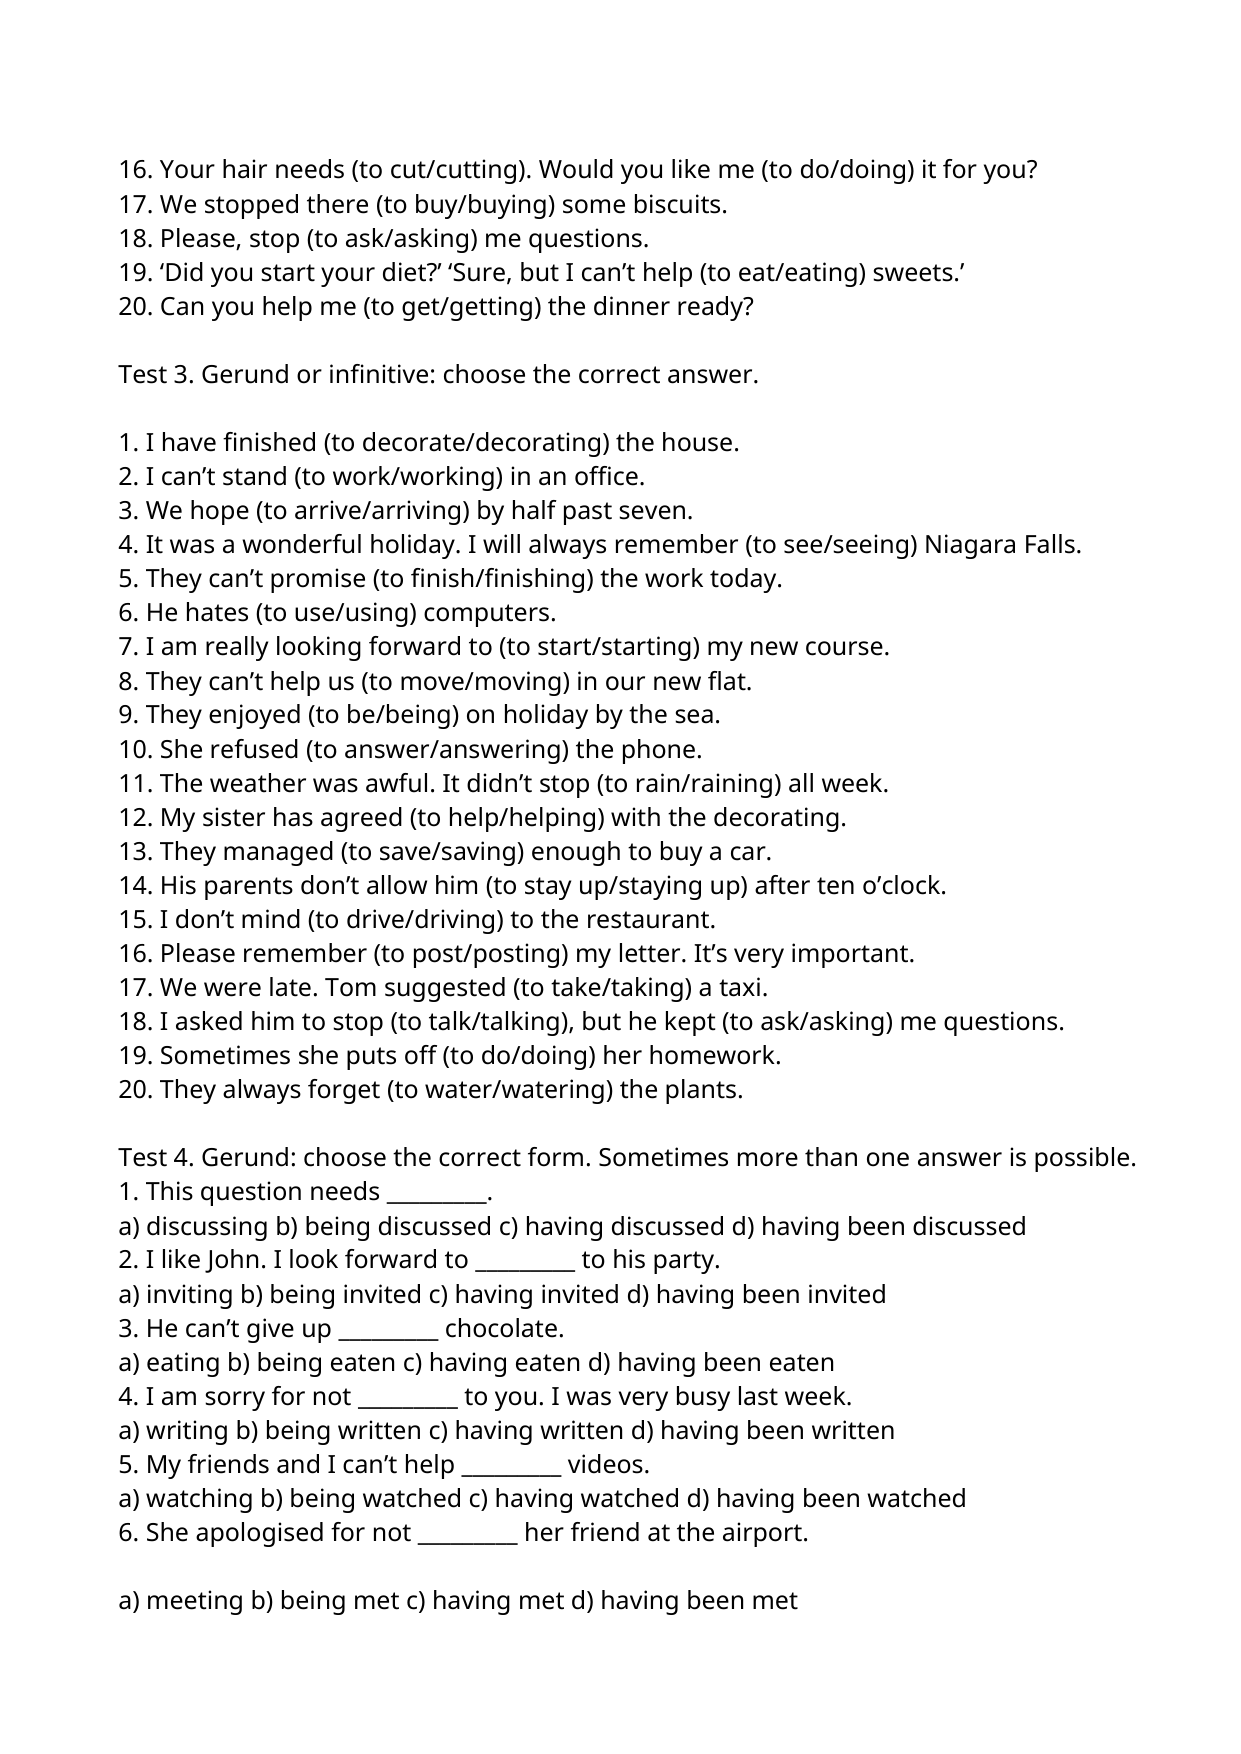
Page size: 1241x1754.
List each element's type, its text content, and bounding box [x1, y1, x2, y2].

text a) watching b) being watched c) having watched d) having been watched [118, 1481, 1181, 1515]
text 5. They can’t promise (to finish/finishing) the work today. [118, 561, 1181, 595]
text 19. ‘Did you start your diet?’ ‘Sure, but I can’t help (to eat/eating) sweets.’ [118, 254, 1181, 288]
text 12. My sister has agreed (to help/helping) with the decorating. [118, 799, 1181, 833]
text 17. We stopped there (to buy/buying) some biscuits. [118, 186, 1181, 220]
text 17. We were late. Tom suggested (to take/taking) a taxi. [118, 970, 1181, 1004]
text a) eating b) being eaten c) having eaten d) having been eaten [118, 1344, 1181, 1378]
text 18. Please, stop (to ask/asking) me questions. [118, 220, 1181, 254]
text 2. I like John. I look forward to _________ to his party. [118, 1242, 1181, 1276]
text 4. It was a wonderful holiday. I will always remember (to see/seeing) Niagara Falls. [118, 527, 1181, 561]
text 11. The weather was awful. It didn’t stop (to rain/raining) all week. [118, 765, 1181, 799]
text Test 4. Gerund: choose the correct form. Sometimes more than one answer is possible. [118, 1140, 1181, 1174]
text 16. Your hair needs (to cut/cutting). Would you like me (to do/doing) it for you? [118, 152, 1181, 186]
text 14. His parents don’t allow him (to stay up/staying up) after ten o’clock. [118, 867, 1181, 902]
text 3. He can’t give up _________ chocolate. [118, 1310, 1181, 1344]
text 10. She refused (to answer/answering) the phone. [118, 731, 1181, 765]
text 6. She apologised for not _________ her friend at the airport. [118, 1515, 1181, 1549]
text 4. I am sorry for not _________ to you. I was very busy last week. [118, 1378, 1181, 1412]
text 2. I can’t stand (to work/working) in an office. [118, 459, 1181, 493]
text 13. They managed (to save/saving) enough to buy a car. [118, 833, 1181, 867]
text 3. We hope (to arrive/arriving) by half past seven. [118, 493, 1181, 527]
text 8. They can’t help us (to move/moving) in our new flat. [118, 663, 1181, 697]
text Test 3. Gerund or infinitive: choose the correct answer. [118, 357, 1181, 391]
text 1. This question needs _________. [118, 1174, 1181, 1208]
text 1. I have finished (to decorate/decorating) the house. [118, 425, 1181, 459]
text 16. Please remember (to post/posting) my letter. It’s very important. [118, 936, 1181, 970]
text 20. Can you help me (to get/getting) the dinner ready? [118, 288, 1181, 322]
text a) discussing b) being discussed c) having discussed d) having been discussed [118, 1208, 1181, 1242]
text 15. I don’t mind (to drive/driving) to the restaurant. [118, 902, 1181, 936]
text a) inviting b) being invited c) having invited d) having been invited [118, 1276, 1181, 1310]
text 6. He hates (to use/using) computers. [118, 595, 1181, 629]
text 7. I am really looking forward to (to start/starting) my new course. [118, 629, 1181, 663]
text 18. I asked him to stop (to talk/talking), but he kept (to ask/asking) me questions. [118, 1004, 1181, 1038]
text a) writing b) being written c) having written d) having been written [118, 1412, 1181, 1447]
text 5. My friends and I can’t help _________ videos. [118, 1447, 1181, 1481]
text 20. They always forget (to water/watering) the plants. [118, 1072, 1181, 1106]
text 19. Sometimes she puts off (to do/doing) her homework. [118, 1038, 1181, 1072]
text a) meeting b) being met c) having met d) having been met [118, 1583, 1181, 1617]
text 9. They enjoyed (to be/being) on holiday by the sea. [118, 697, 1181, 731]
